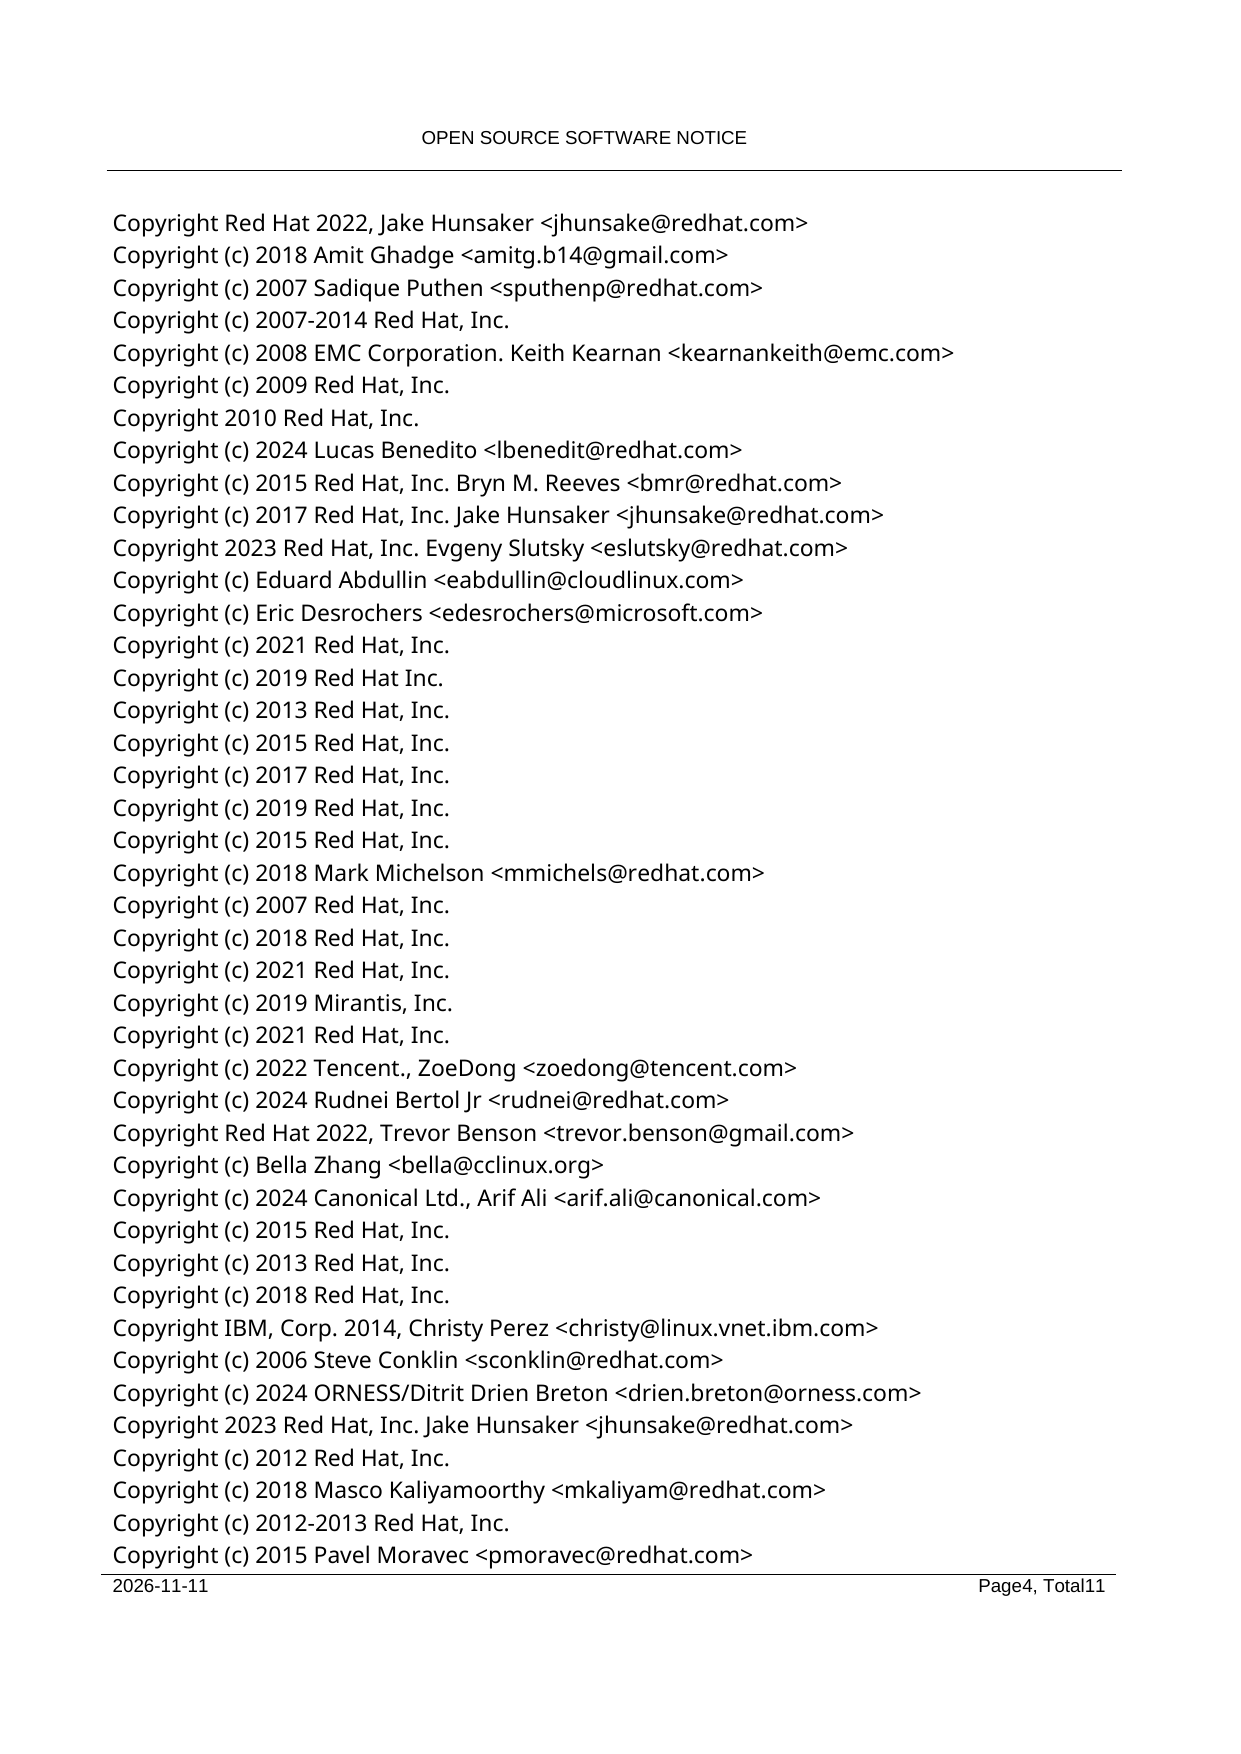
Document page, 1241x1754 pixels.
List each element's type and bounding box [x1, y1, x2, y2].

text [112, 206, 1128, 1571]
